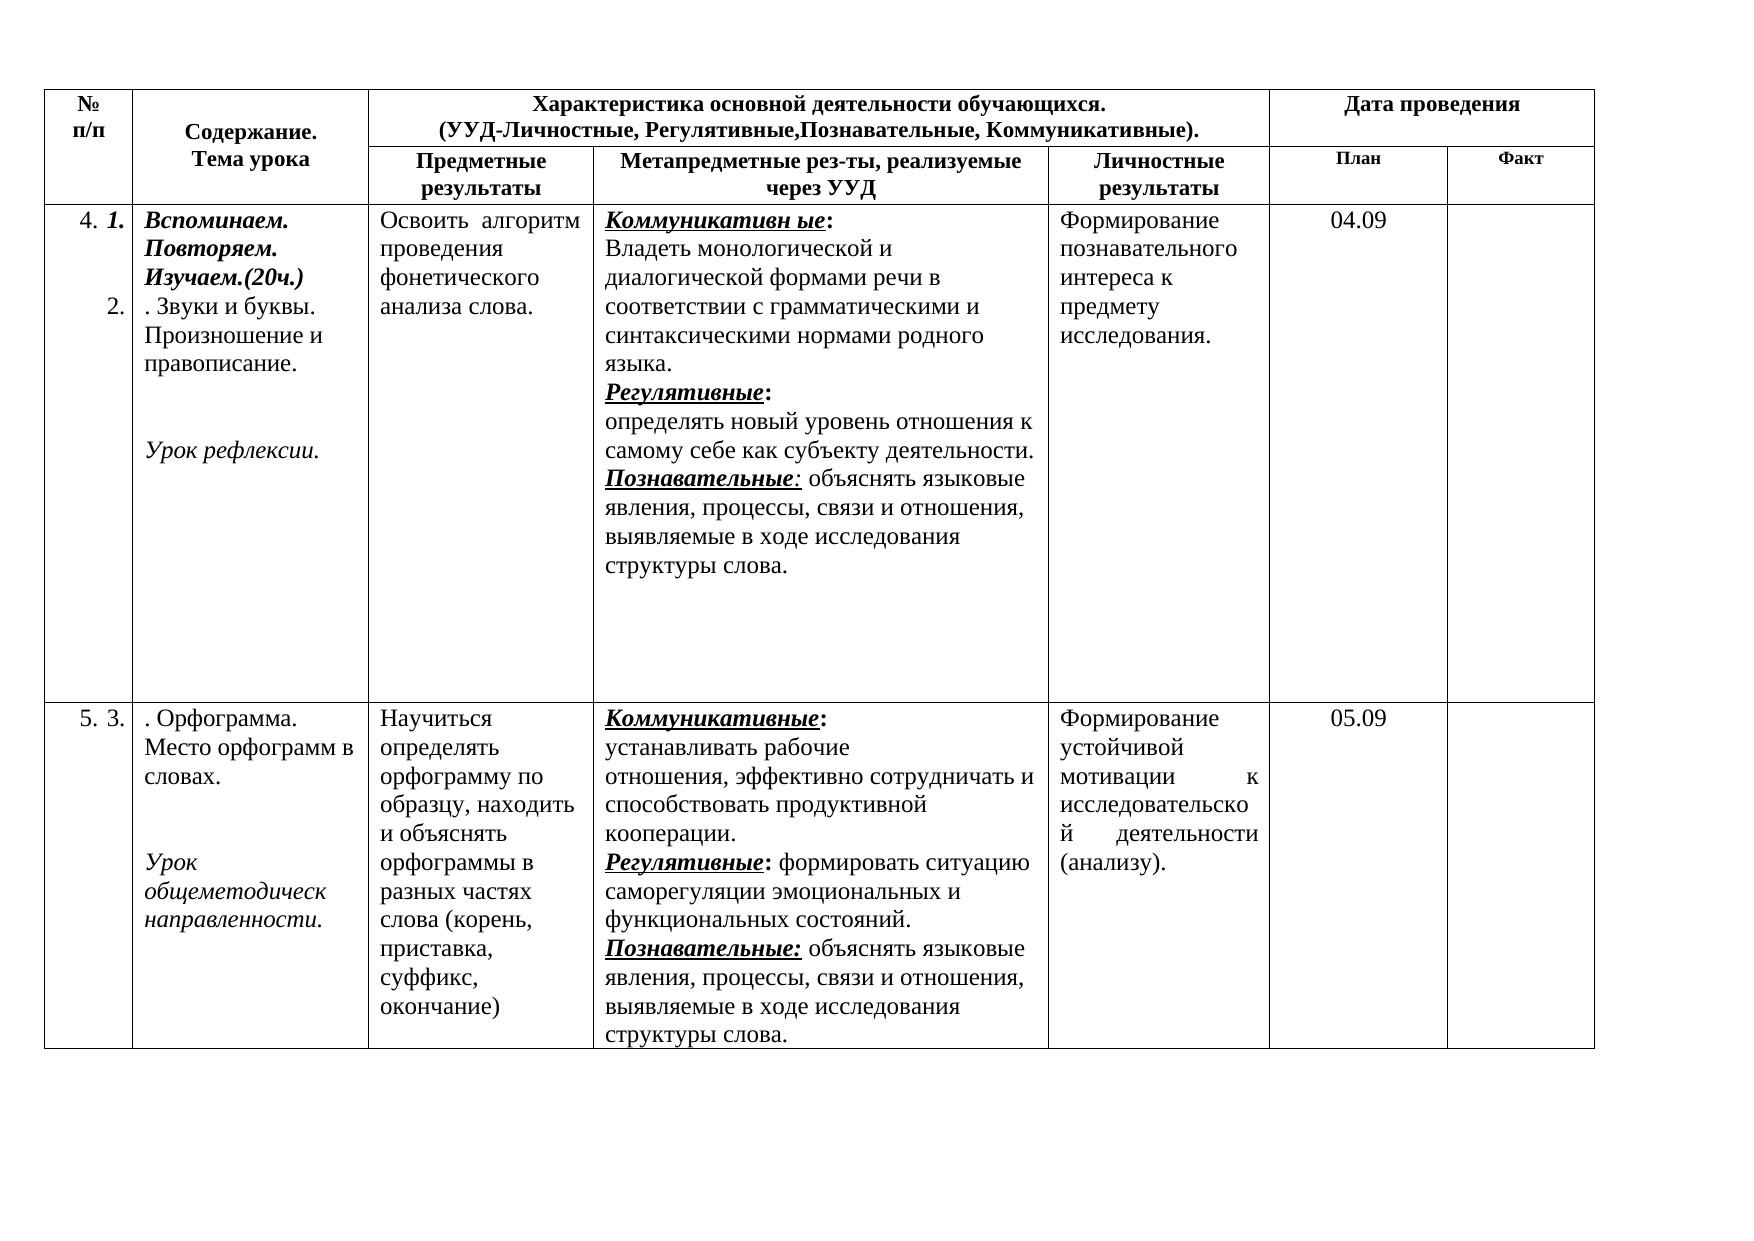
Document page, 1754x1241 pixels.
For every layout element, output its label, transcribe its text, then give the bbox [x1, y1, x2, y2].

table_header Характеристика основной деятельности обучающихся. (УУД-Личностные, Регулятивные,Познавательные, Коммуникативные). [369, 90, 1269, 146]
table_cell 05.09 [1270, 703, 1447, 1048]
table_cell План [1270, 147, 1447, 204]
table_cell 04.09 [1270, 205, 1447, 702]
table_cell . Орфограмма. Место орфограмм в словах. Урок общеметодическ направленности. [133, 703, 368, 1048]
table_header Содержание. Тема урока [133, 90, 368, 204]
table_cell Формирование устойчивой мотивации к исследовательской деятельности (анализу). [1049, 703, 1269, 1048]
table_cell Предметные результаты [369, 147, 593, 204]
table_cell [1448, 703, 1594, 1048]
table_cell Коммуникативн ые: Владеть монологической и диалогической формами речи в соответствии с грамматическими и синтаксическими нормами родного языка. Регулятивные: определять новый уровень отношения к самому себе как субъекту деятельности. Познавательные: объяснять языковые явления, процессы, связи и отношения, выявляемые в ходе исследования структуры слова. [594, 205, 1048, 702]
table_cell Метапредметные рез-ты, реализуемые через УУД [594, 147, 1048, 204]
table_cell [1448, 205, 1594, 702]
table_cell Личностные результаты [1049, 147, 1269, 204]
table_cell 5. [45, 703, 132, 1048]
table_cell 4. [45, 205, 132, 702]
table_cell Освоить алгоритм проведения фонетического анализа слова. [369, 205, 593, 702]
table_cell Вспоминаем. Повторяем. Изучаем.(20ч.) . Звуки и буквы. Произношение и правописание. Урок рефлексии. [133, 205, 368, 702]
table_header № п/п [45, 90, 132, 204]
table_cell Формирование познавательного интереса к предмету исследования. [1049, 205, 1269, 702]
table_cell Факт [1448, 147, 1594, 204]
table_cell Коммуникативные: устанавливать рабочие отношения, эффективно сотрудничать и способствовать продуктивной кооперации. Регулятивные: формировать ситуацию саморегуляции эмоциональных и функциональных состояний. Познавательные: объяснять языковые явления, процессы, связи и отношения, выявляемые в ходе исследования структуры слова. [594, 703, 1048, 1048]
table_header Дата проведения [1270, 90, 1594, 146]
table_cell Научиться определять орфограмму по образцу, находить и объяснять орфограммы в разных частях слова (корень, приставка, суффикс, окончание) [369, 703, 593, 1048]
